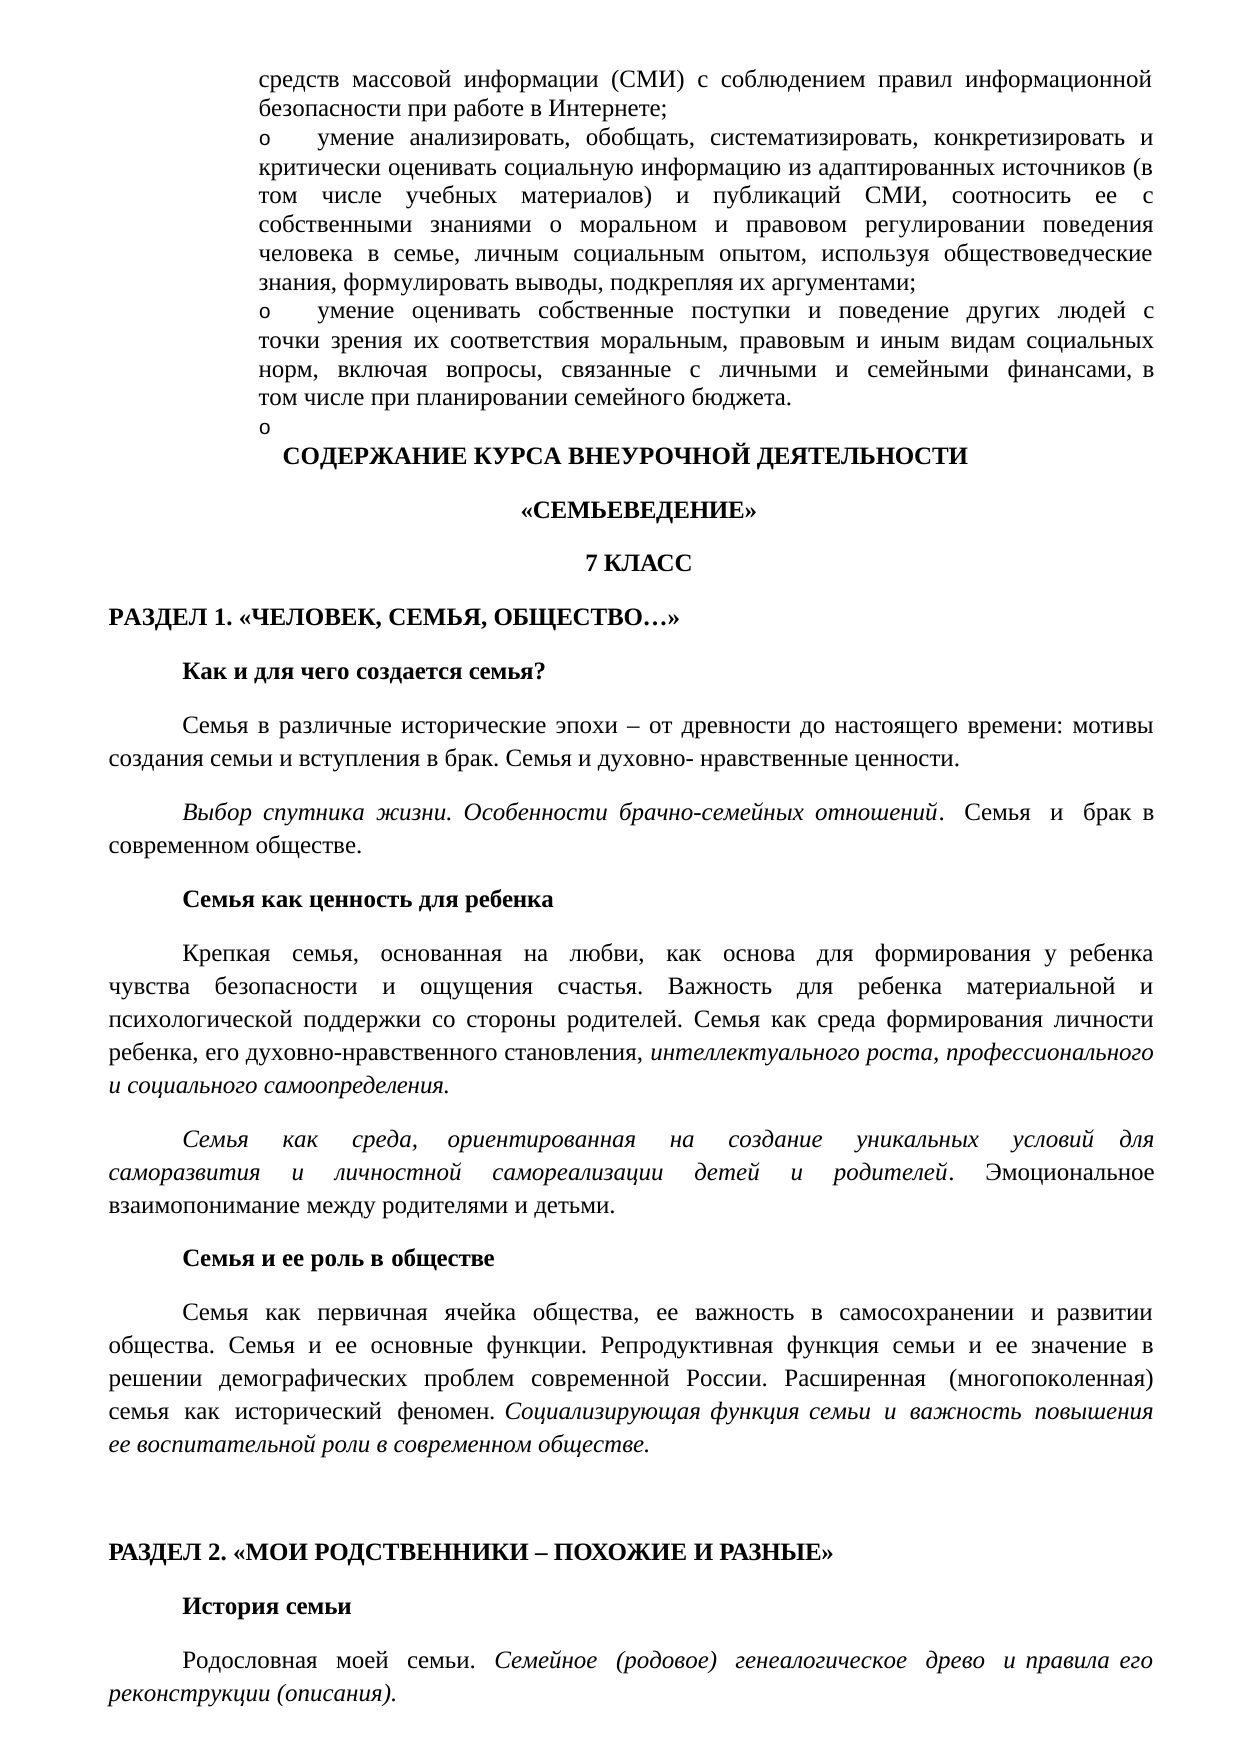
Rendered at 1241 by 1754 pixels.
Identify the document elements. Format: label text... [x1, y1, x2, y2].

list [258, 64, 1152, 122]
text Как и для чего создается семья? [182, 656, 1169, 685]
text Крепкая семья, основанная на любви, как основа для формирования у ребенка чувства безопасности и ощущения счастья. Важность для ребенка материальной и психологической поддержки со стороны родителей. Семья как среда формирования личности ребенка, его духовно-нравственного становления, интеллектуального роста, профессионального и социального самоопределения. [108, 938, 1154, 1098]
text «СЕМЬЕВЕДЕНИЕ» [108, 495, 1169, 523]
text СОДЕРЖАНИЕ КУРСА ВНЕУРОЧНОЙ ДЕЯТЕЛЬНОСТИ [96, 441, 1154, 469]
text Семья как ценность для ребенка [182, 884, 1169, 913]
text Семья и ее роль в обществе [182, 1243, 1169, 1272]
text Семья в различные исторические эпохи – от древности до настоящего времени: мотивы создания семьи и вступления в брак. Семья и духовно- нравственные ценности. [108, 710, 1154, 772]
text История семьи [182, 1591, 1169, 1620]
text РАЗДЕЛ 2. «МОИ РОДСТВЕННИКИ – ПОХОЖИЕ И РАЗНЫЕ» [108, 1537, 1169, 1566]
list умение анализировать, обобщать, систематизировать, конкретизировать и критически оценивать социальную информацию из адаптированных источников (в том числе учебных материалов) и публикаций СМИ, соотносить ее с собственными знаниями о моральном и правовом регулировании поведения человека в семье, личным социальным опытом, используя обществоведческие знания, формулировать выводы, подкрепляя их аргументами; [258, 122, 1153, 295]
text Семья как первичная ячейка общества, ее важность в самосохранении и развитии общества. Семья и ее основные функции. Репродуктивная функция семьи и ее значение в решении демографических проблем современной России. Расширенная (многопоколенная) семья как исторический феномен. Социализирующая функция семьи и важность повышения ее воспитательной роли в современном обществе. [108, 1297, 1153, 1458]
text Семья как среда, ориентированная на создание уникальных условий для саморазвития и личностной самореализации детей и родителей. Эмоциональное взаимопонимание между родителями и детьми. [108, 1124, 1154, 1218]
text Выбор спутника жизни. Особенности брачно-семейных отношений. Семья и брак в современном обществе. [108, 797, 1154, 859]
text 7 КЛАСС [108, 548, 1169, 577]
text Родословная моей семьи. Семейное (родовое) генеалогическое древо и правила его реконструкции (описания). [108, 1645, 1153, 1707]
list умение оценивать собственные поступки и поведение других людей с точки зрения их соответствия моральным, правовым и иным видам социальных норм, включая вопросы, связанные с личными и семейными финансами, в том числе при планировании семейного бюджета. [258, 295, 1154, 411]
text РАЗДЕЛ 1. «ЧЕЛОВЕК, СЕМЬЯ, ОБЩЕСТВО…» [108, 602, 1169, 631]
